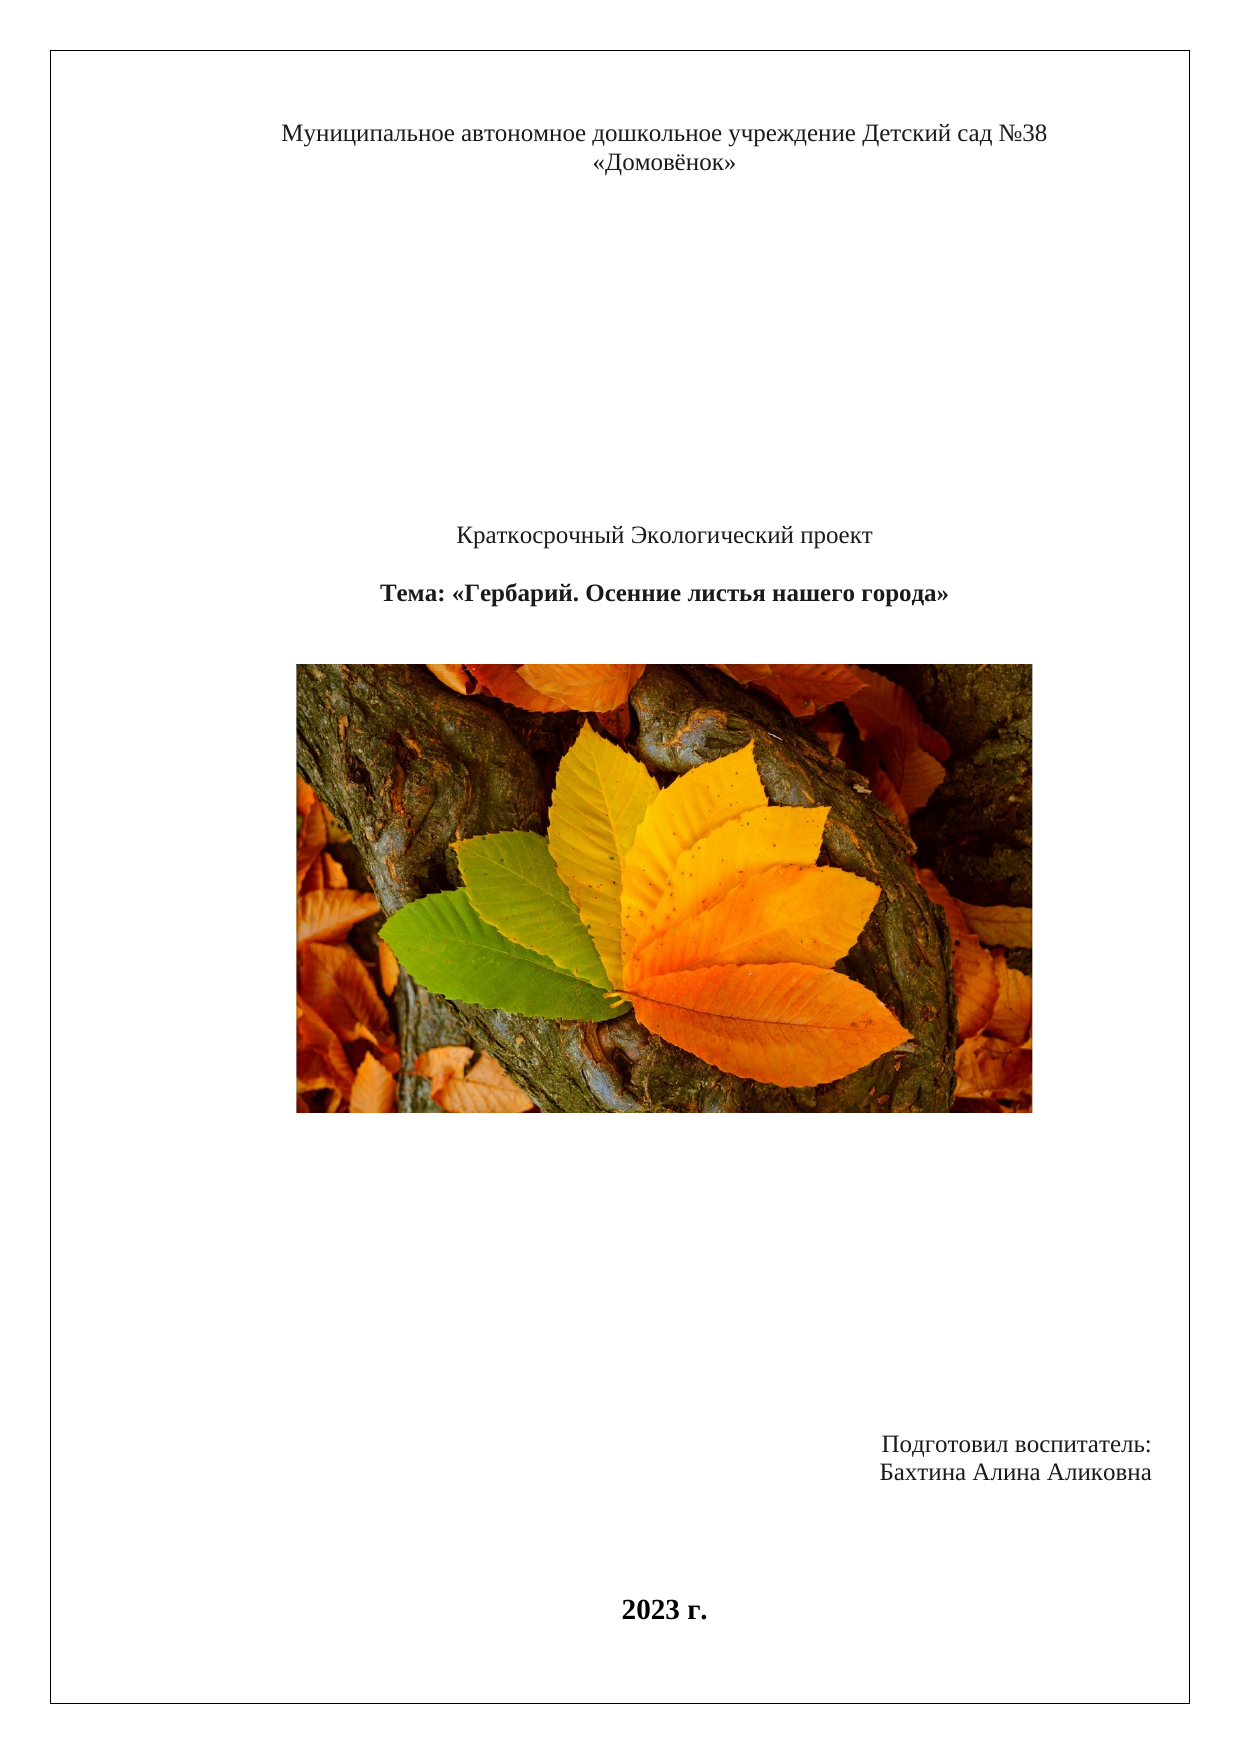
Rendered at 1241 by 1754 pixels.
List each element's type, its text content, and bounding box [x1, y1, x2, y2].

text Подготовил воспитатель: [177, 1429, 1152, 1457]
text Муниципальное автономное дошкольное учреждение Детский сад №38 [177, 118, 1152, 147]
text Краткосрочный Экологический проект [177, 521, 1152, 549]
text 2023 г. [177, 1592, 1152, 1625]
text Бахтина Алина Аликовна [177, 1457, 1152, 1486]
text «Домовёнок» [177, 147, 1152, 176]
text Тема: «Гербарий. Осенние листья нашего города» [177, 578, 1152, 607]
picture [296, 664, 1033, 1113]
